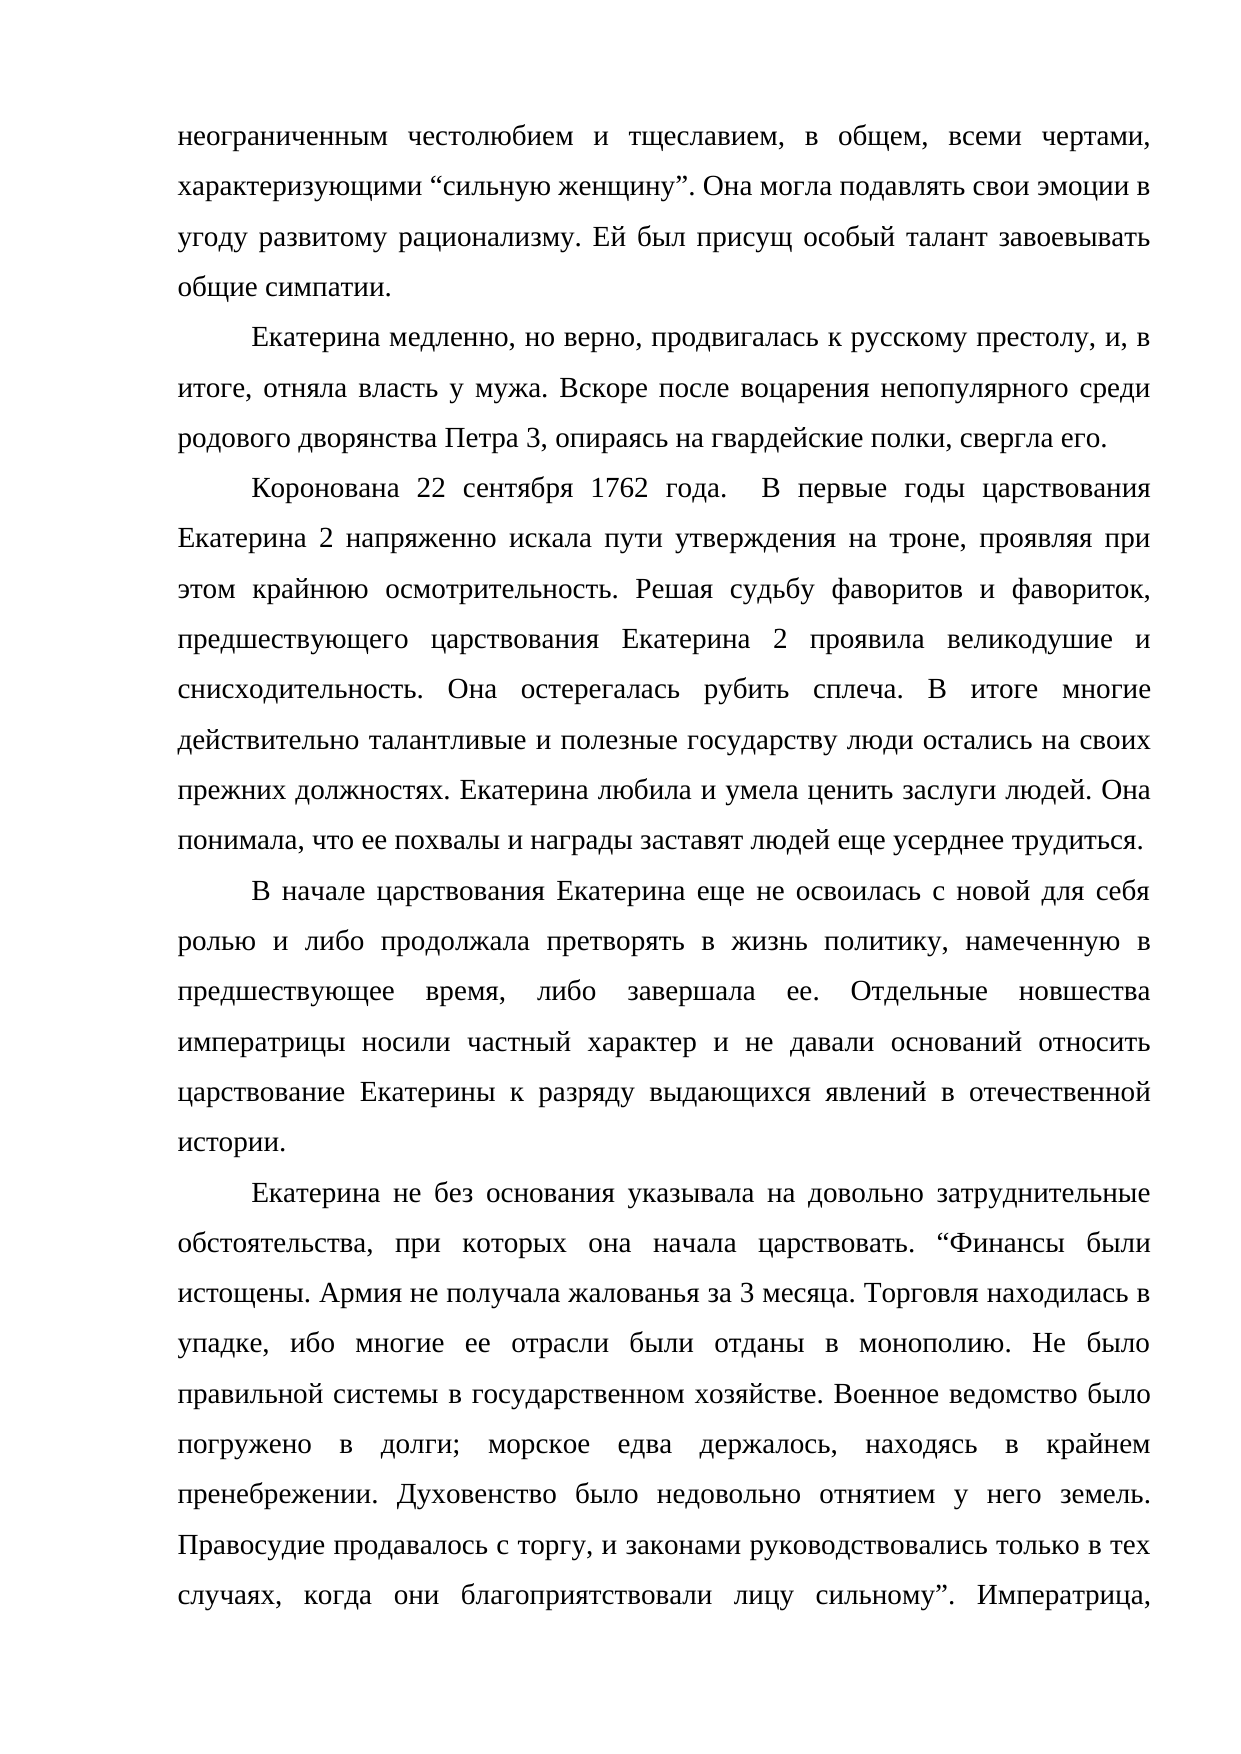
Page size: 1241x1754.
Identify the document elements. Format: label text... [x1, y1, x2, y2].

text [177, 1175, 1152, 1611]
text Екатерина медленно, но верно, продвигалась к русскому престолу, и, в итоге, отняла власть у мужа. Вскоре после воцарения непопулярного среди родового дворянства Петра 3, опираясь на гвардейские полки, свергла его. [177, 319, 1152, 453]
text В начале царствования Екатерина еще не освоилась с новой для себя ролью и либо продолжала претворять в жизнь политику, намеченную в предшествующее время, либо завершала ее. Отдельные новшества императрицы носили частный характер и не давали оснований относить царствование Екатерины к разряду выдающихся явлений в отечественной истории. [177, 873, 1152, 1158]
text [177, 118, 1152, 303]
text Коронована 22 сентября 1762 года. В первые годы царствования Екатерина 2 напряженно искала пути утверждения на троне, проявляя при этом крайнюю осмотрительность. Решая судьбу фаворитов и фавориток, предшествующего царствования Екатерина 2 проявила великодушие и снисходительность. Она остерегалась рубить сплеча. В итоге многие действительно талантливые и полезные государству люди остались на своих прежних должностях. Екатерина любила и умела ценить заслуги людей. Она понимала, что ее похвалы и награды заставят людей еще усерднее трудиться. [177, 470, 1152, 856]
